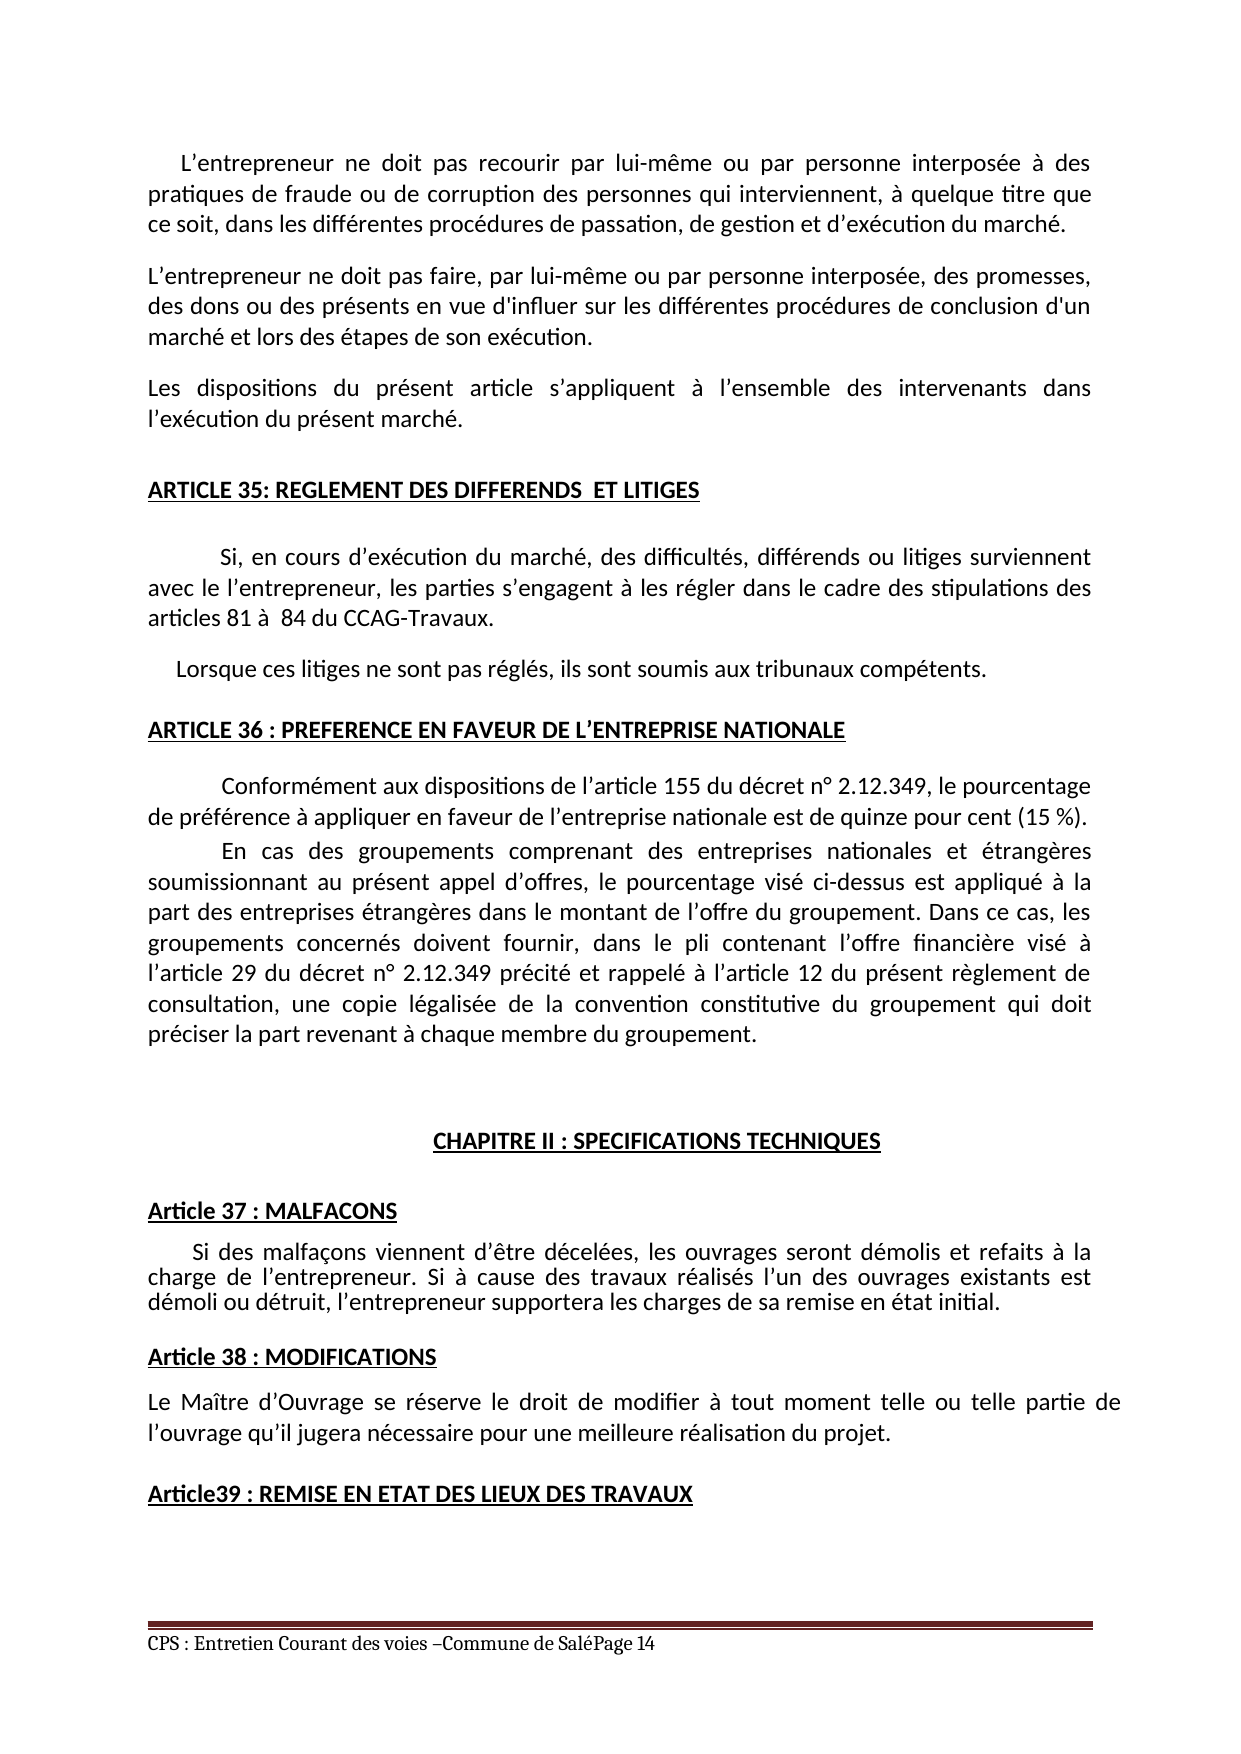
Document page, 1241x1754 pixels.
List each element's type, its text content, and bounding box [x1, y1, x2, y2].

text Conformément aux dispositions de l’article 155 du décret n° 2.12.349, le pourcentage de préférence à appliquer en faveur de l’entreprise nationale est de quinze pour cent (15 %). [148, 770, 1093, 831]
text Le Maître d’Ouvrage se réserve le droit de modifier à tout moment telle ou telle partie de l’ouvrage qu’il jugera nécessaire pour une meilleure réalisation du projet. [148, 1386, 1122, 1447]
text L’entrepreneur ne doit pas recourir par lui-même ou par personne interposée à des pratiques de fraude ou de corruption des personnes qui interviennent, à quelque titre que ce soit, dans les différentes procédures de passation, de gestion et d’exécution du marché. [148, 148, 1093, 239]
text Si, en cours d’exécution du marché, des difficultés, différends ou litiges surviennent avec le l’entrepreneur, les parties s’engagent à les régler dans le cadre des stipulations des articles 81 à 84 du CCAG-Travaux. [148, 541, 1093, 633]
text ARTICLE 35: REGLEMENT DES DIFFERENDS ET LITIGES [148, 474, 1093, 505]
text ARTICLE 36 : PREFERENCE EN FAVEUR DE L’ENTREPRISE NATIONALE [148, 714, 1093, 745]
text Les dispositions du présent article s’appliquent à l’ensemble des intervenants dans l’exécution du présent marché. [148, 372, 1093, 433]
text Article 37 : MALFACONS [148, 1195, 1093, 1226]
text Article39 : REMISE EN ETAT DES LIEUX DES TRAVAUX [148, 1478, 1093, 1508]
subtitle CHAPITRE II : SPECIFICATIONS TECHNIQUES [221, 1125, 1093, 1156]
text L’entrepreneur ne doit pas faire, par lui-même ou par personne interposée, des promesses, des dons ou des présents en vue d'influer sur les différentes procédures de conclusion d'un marché et lors des étapes de son exécution. [148, 260, 1093, 352]
text Lorsque ces litiges ne sont pas réglés, ils sont soumis aux tribunaux compétents. [148, 653, 1093, 684]
text En cas des groupements comprenant des entreprises nationales et étrangères soumissionnant au présent appel d’offres, le pourcentage visé ci-dessus est appliqué à la part des entreprises étrangères dans le montant de l’offre du groupement. Dans ce cas, les groupements concernés doivent fournir, dans le pli contenant l’offre financière visé à l’article 29 du décret n° 2.12.349 précité et rappelé à l’article 12 du présent règlement de consultation, une copie légalisée de la convention constitutive du groupement qui doit préciser la part revenant à chaque membre du groupement. [148, 835, 1093, 1049]
text Article 38 : MODIFICATIONS [148, 1341, 1093, 1371]
text Si des malfaçons viennent d’être décelées, les ouvrages seront démolis et refaits à la charge de l’entrepreneur. Si à cause des travaux réalisés l’un des ouvrages existants est démoli ou détruit, l’entrepreneur supportera les charges de sa remise en état initial. [148, 1241, 1093, 1316]
